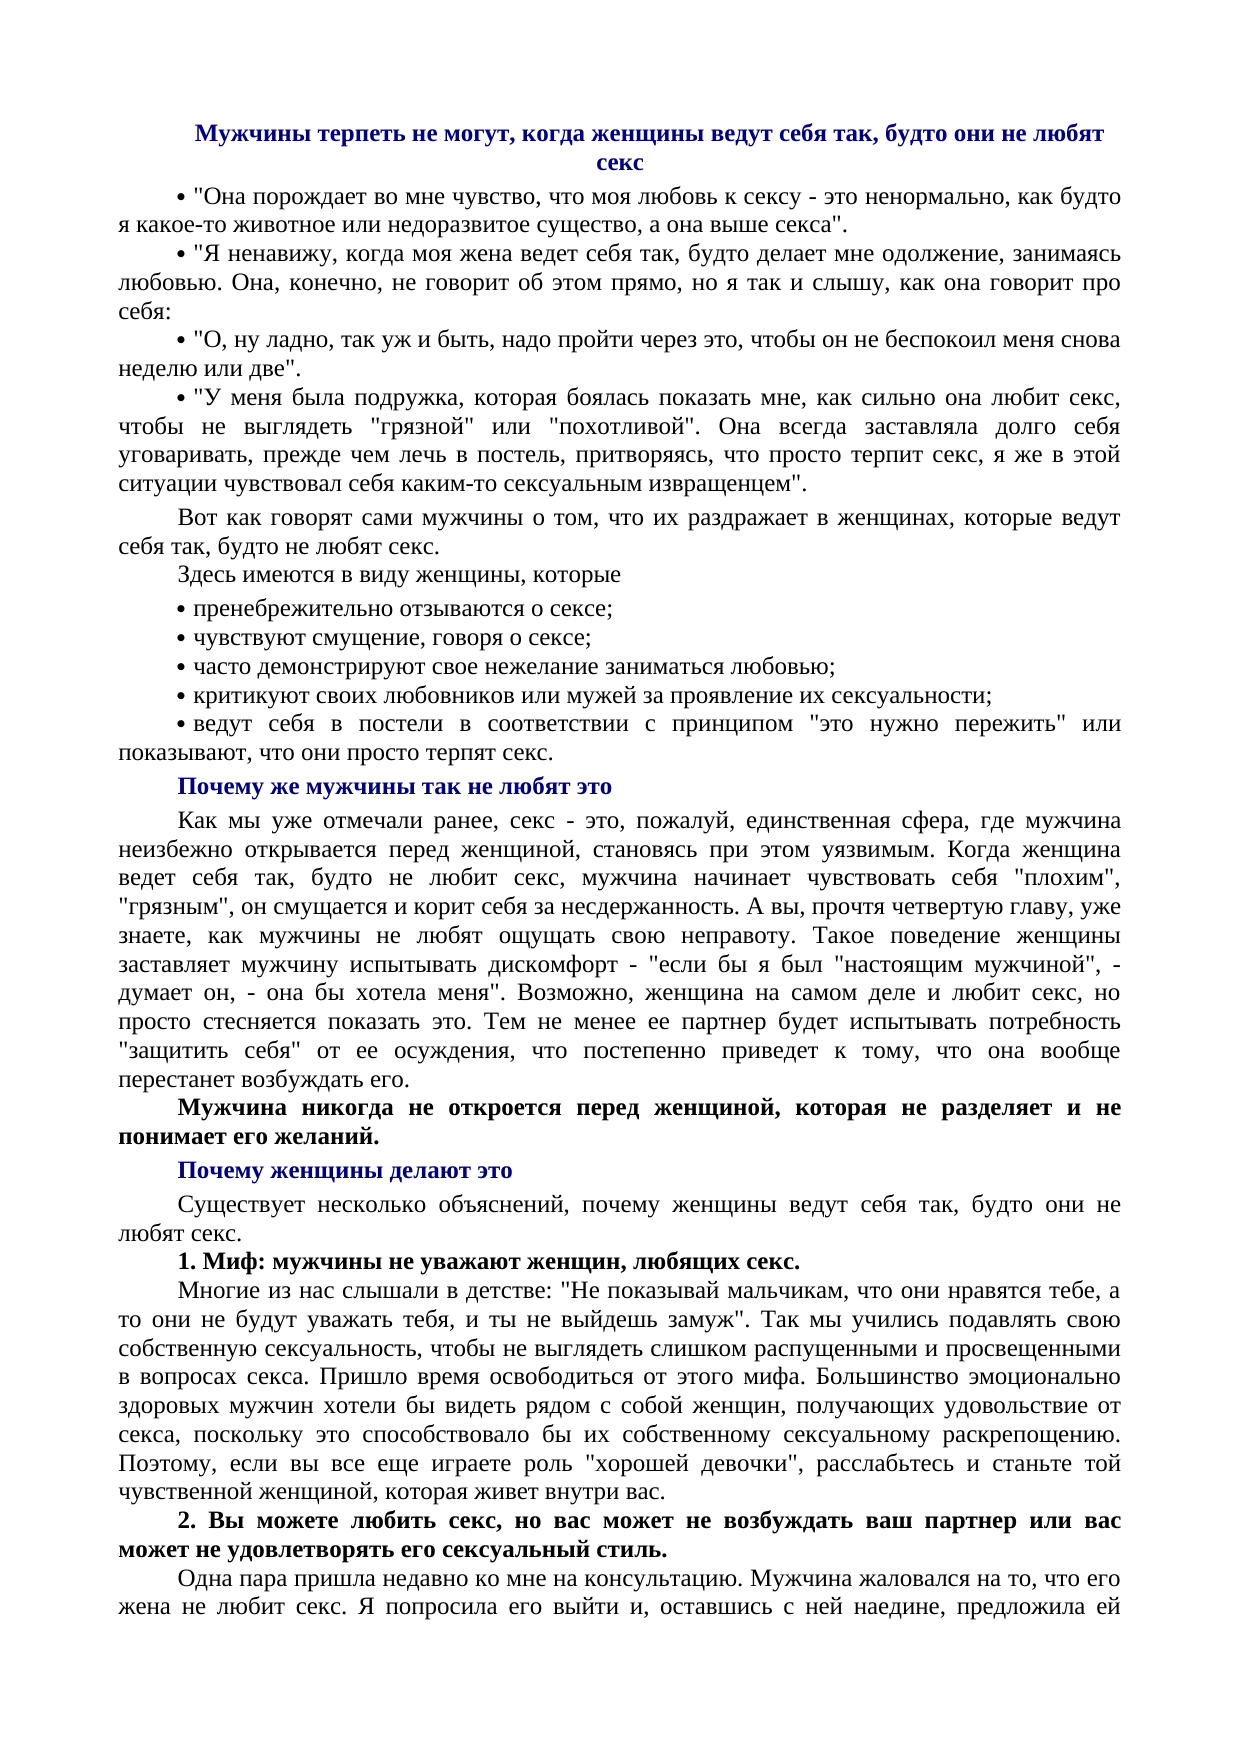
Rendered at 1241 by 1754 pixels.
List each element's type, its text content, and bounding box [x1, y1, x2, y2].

text Как мы уже отмечали ранее, секс - это, пожалуй, единственная сфера, где мужчина неизбежно открывается перед женщиной, становясь при этом уязвимым. Когда женщина ведет себя так, будто не любит секс, мужчина начинает чувствовать себя "плохим", "грязным", он смущается и корит себя за несдержанность. А вы, прочтя четвертую главу, уже знаете, как мужчины не любят ощущать свою неправоту. Такое поведение женщины заставляет мужчину испытывать дискомфорт - "если бы я был "настоящим мужчиной", - думает он, - она бы хотела меня". Возможно, женщина на самом деле и любит секс, но просто стесняется показать это. Тем не менее ее партнер будет испытывать потребность "защитить себя" от ее осуждения, что постепенно приведет к тому, что она вообще перестанет возбуждать его. [118, 805, 1122, 1092]
list часто демонстрируют свое нежелание заниматься любовью; [118, 651, 1122, 680]
text 2. Вы можете любить секс, но вас может не возбуждать ваш партнер или вас может не удовлетворять его сексуальный стиль. [118, 1505, 1122, 1563]
subtitle Мужчины терпеть не могут, когда женщины ведут себя так, будто они не любят секс [118, 118, 1122, 176]
text 1. Миф: мужчины не уважают женщин, любящих секс. [118, 1246, 1122, 1275]
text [118, 1563, 1122, 1620]
list "О, ну ладно, так уж и быть, надо пройти через это, чтобы он не беспокоил меня снова неделю или две". [118, 324, 1122, 382]
list ведут себя в постели в соответствии с принципом "это нужно пережить" или показывают, что они просто терпят секс. [118, 708, 1122, 766]
text Вот как говорят сами мужчины о том, что их раздражает в женщинах, которые ведут себя так, будто не любят секс. [118, 502, 1122, 559]
list "У меня была подружка, которая боялась показать мне, как сильно она любит секс, чтобы не выглядеть "грязной" или "похотливой". Она всегда заставляла долго себя уговаривать, прежде чем лечь в постель, притворяясь, что просто терпит секс, я же в этой ситуации чувствовал себя каким-то сексуальным извращенцем". [118, 382, 1122, 497]
text Здесь имеются в виду женщины, которые [118, 559, 1122, 588]
list "Я ненавижу, когда моя жена ведет себя так, будто делает мне одолжение, занимаясь любовью. Она, конечно, не говорит об этом прямо, но я так и слышу, как она говорит про себя: [118, 238, 1122, 324]
subtitle Почему же мужчины так не любят это [118, 771, 1122, 800]
text Многие из нас слышали в детстве: "Не показывай мальчикам, что они нравятся тебе, а то они не будут уважать тебя, и ты не выйдешь замуж". Так мы учились подавлять свою собственную сексуальность, чтобы не выглядеть слишком распущенными и просвещенными в вопросах секса. Пришло время освободиться от этого мифа. Большинство эмоционально здоровых мужчин хотели бы видеть рядом с собой женщин, получающих удовольствие от секса, поскольку это способствовало бы их собственному сексуальному раскрепощению. Поэтому, если вы все еще играете роль "хорошей девочки", расслабьтесь и станьте той чувственной женщиной, которая живет внутри вас. [118, 1275, 1122, 1505]
text Существует несколько объяснений, почему женщины ведут себя так, будто они не любят секс. [118, 1189, 1122, 1246]
subtitle Почему женщины делают это [118, 1155, 1122, 1184]
list чувствуют смущение, говоря о сексе; [118, 622, 1122, 651]
list критикуют своих любовников или мужей за проявление их сексуальности; [118, 680, 1122, 708]
list "Она порождает во мне чувство, что моя любовь к сексу - это ненормально, как будто я какое-то животное или недоразвитое существо, а она выше секса". [118, 181, 1122, 238]
list пренебрежительно отзываются о сексе; [118, 593, 1122, 622]
text Мужчина никогда не откроется перед женщиной, которая не разделяет и не понимает его желаний. [118, 1092, 1122, 1150]
